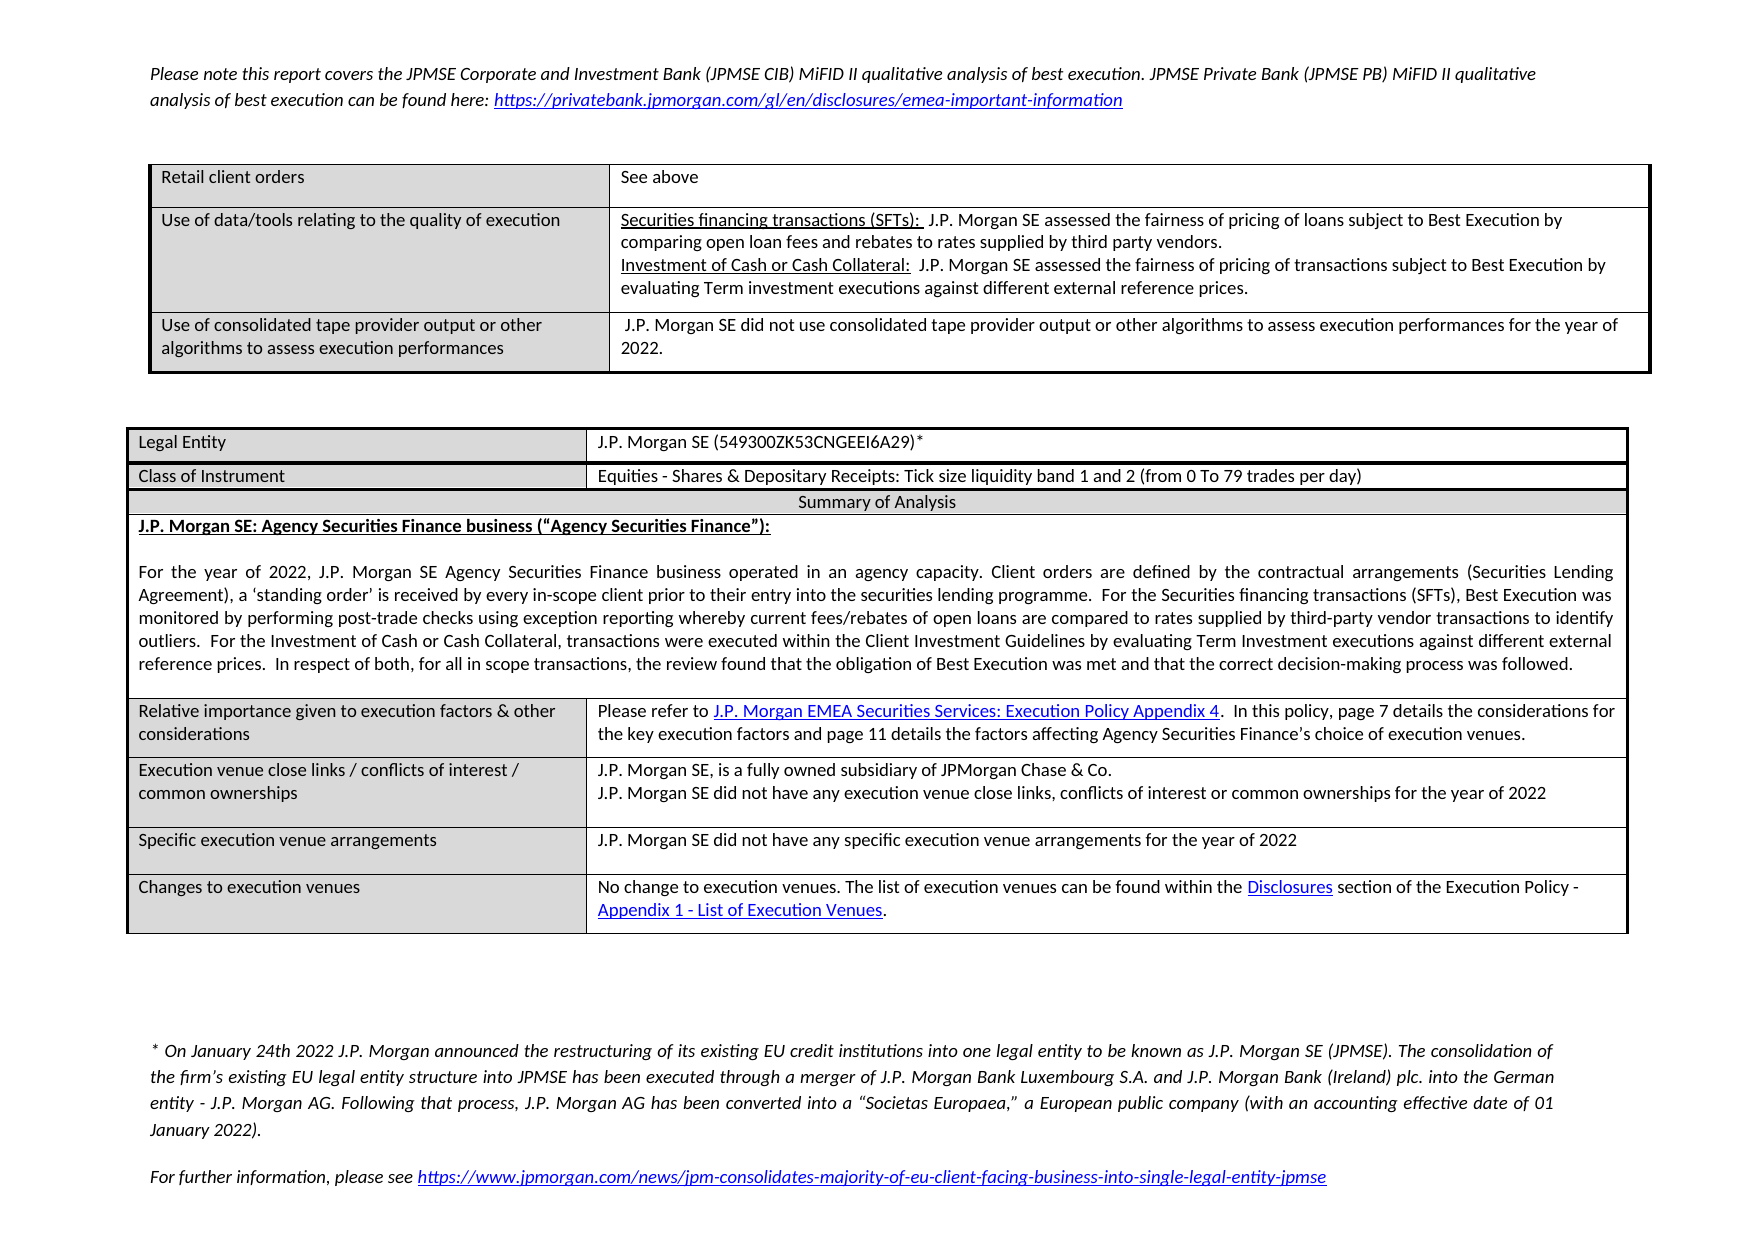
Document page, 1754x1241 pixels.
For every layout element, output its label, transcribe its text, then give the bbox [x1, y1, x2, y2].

table_cell Execution venue close links / conflicts of interest / common ownerships [129, 758, 586, 827]
table_cell Securities financing transactions (SFTs): J.P. Morgan SE assessed the fairness of pricing of loans subject to Best Execution by comparing open loan fees and rebates to rates supplied by third party vendors. Investment of Cash or Cash Collateral: J.P. Morgan SE assessed the fairness of pricing of transactions subject to Best Execution by evaluating Term investment executions against different external reference prices. [610, 208, 1648, 312]
table_cell See above [610, 165, 1648, 207]
table_cell Use of data/tools relating to the quality of execution [152, 208, 609, 312]
table_cell J.P. Morgan SE, is a fully owned subsidiary of JPMorgan Chase & Co. J.P. Morgan SE did not have any execution venue close links, conflicts of interest or common ownerships for the year of 2022 [587, 758, 1626, 827]
table_cell Summary of Analysis [129, 491, 1626, 513]
table_cell Equities - Shares & Depositary Receipts: Tick size liquidity band 1 and 2 (from 0 To 79 trades per day) [587, 465, 1626, 487]
table_cell Class of Instrument [129, 465, 586, 487]
table_cell No change to execution venues. The list of execution venues can be found within the Disclosures section of the Execution Policy - Appendix 1 - List of Execution Venues. [587, 875, 1626, 933]
table_cell J.P. Morgan SE: Agency Securities Finance business (“Agency Securities Finance”): For the year of 2022, J.P. Morgan SE Agency Securities Finance business operated in an agency capacity. Client orders are defined by the contractual arrangements (Securities Lending Agreement), a ‘standing order’ is received by every in-scope client prior to their entry into the securities lending programme. For the Securities financing transactions (SFTs), Best Execution was monitored by performing post-trade checks using exception reporting whereby current fees/rebates of open loans are compared to rates supplied by third-party vendor transactions to identify outliers. For the Investment of Cash or Cash Collateral, transactions were executed within the Client Investment Guidelines by evaluating Term Investment executions against different external reference prices. In respect of both, for all in scope transactions, the review found that the obligation of Best Execution was met and that the correct decision-making process was followed. [129, 515, 1626, 698]
table_header Legal Entity [129, 430, 586, 461]
table_cell Specific execution venue arrangements [129, 828, 586, 874]
table_cell Use of consolidated tape provider output or other algorithms to assess execution performances [152, 313, 609, 371]
table_cell J.P. Morgan SE did not have any specific execution venue arrangements for the year of 2022 [587, 828, 1626, 874]
table_cell Retail client orders [152, 165, 609, 207]
table_cell Relative importance given to execution factors & other considerations [129, 699, 586, 757]
table_cell Changes to execution venues [129, 875, 586, 933]
table_cell J.P. Morgan SE did not use consolidated tape provider output or other algorithms to assess execution performances for the year of 2022. [610, 313, 1648, 371]
table_cell Please refer to J.P. Morgan EMEA Securities Services: Execution Policy Appendix 4. In this policy, page 7 details the considerations for the key execution factors and page 11 details the factors affecting Agency Securities Finance’s choice of execution venues. [587, 699, 1626, 757]
table_header J.P. Morgan SE (549300ZK53CNGEEI6A29)* [587, 430, 1626, 461]
